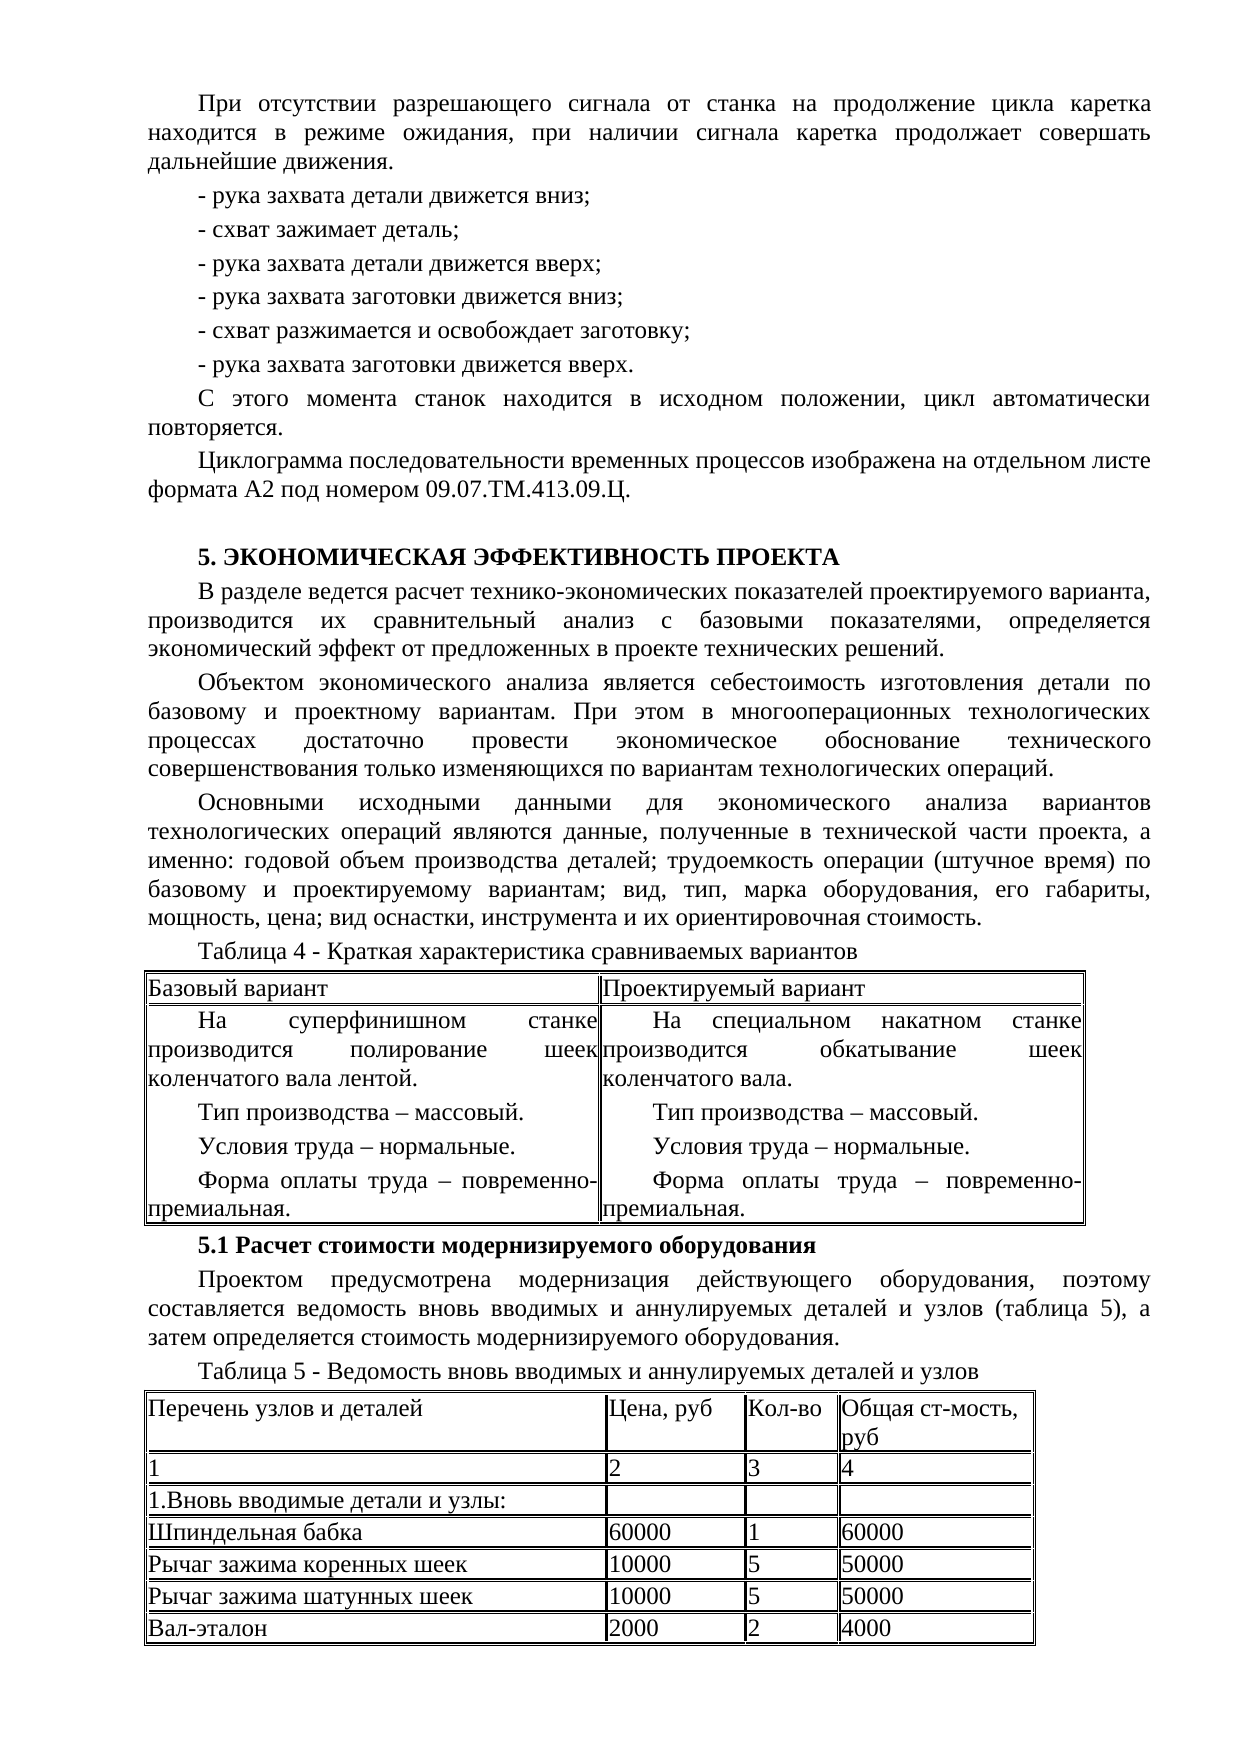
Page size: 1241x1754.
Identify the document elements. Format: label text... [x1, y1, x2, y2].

table_cell 1 [147, 1450, 605, 1482]
text В разделе ведется расчет технико-экономических показателей проектируемого варианта, производится их сравнительный анализ с базовыми показателями, определяется экономический эффект от предложенных в проекте технических решений. [148, 576, 1152, 662]
table_cell На суперфинишном станке производится полирование шеек коленчатого вала лентой. Тип производства – массовый. Условия труда – нормальные. Форма оплаты труда – повременно-премиальная. [147, 1003, 600, 1222]
text 5.1 Расчет стоимости модернизируемого оборудования [148, 1231, 1152, 1259]
text Таблица 5 - Ведомость вновь вводимых и аннулируемых деталей и узлов [148, 1356, 1152, 1384]
text - рука захвата заготовки движется вниз; [148, 281, 1152, 310]
table_cell [841, 1482, 1033, 1514]
table_cell 10000 [608, 1582, 744, 1610]
table_cell 5 [747, 1582, 837, 1610]
text - схват зажимает деталь; [148, 214, 1152, 242]
table_cell 1 [747, 1518, 837, 1546]
table_cell 60000 [608, 1518, 744, 1546]
text Таблица 4 - Краткая характеристика сравниваемых вариантов [148, 936, 1152, 965]
text Проектом предусмотрена модернизация действующего оборудования, поэтому составляется ведомость вновь вводимых и аннулируемых деталей и узлов (таблица 5), а затем определяется стоимость модернизируемого оборудования. [148, 1264, 1152, 1351]
text - схват разжимается и освобождает заготовку; [148, 315, 1152, 344]
table_header Базовый вариант [147, 972, 600, 1002]
text С этого момента станок находится в исходном положении, цикл автоматически повторяется. [148, 383, 1152, 441]
text - рука захвата детали движется вверх; [148, 248, 1152, 276]
text 5. ЭКОНОМИЧЕСКАЯ ЭФФЕКТИВНОСТЬ ПРОЕКТА [148, 542, 1152, 571]
text Объектом экономического анализа является себестоимость изготовления детали по базовому и проектному вариантам. При этом в многооперационных технологических процессах достаточно провести экономическое обоснование технического совершенствования только изменяющихся по вариантам технологических операций. [148, 667, 1152, 782]
table_cell 10000 [608, 1550, 744, 1578]
text Циклограмма последовательности временных процессов изображена на отдельном листе формата А2 под номером 09.07.ТМ.413.09.Ц. [148, 446, 1152, 503]
table_cell 50000 [841, 1578, 1033, 1610]
table_header Проектируемый вариант [600, 974, 1083, 1002]
table_cell 2000 [606, 1614, 745, 1642]
table_cell [747, 1486, 837, 1514]
table_cell 2 [745, 1610, 839, 1642]
table_cell 5 [747, 1550, 837, 1578]
text При отсутствии разрешающего сигнала от станка на продолжение цикла каретка находится в режиме ожидания, при наличии сигнала каретка продолжает совершать дальнейшие движения. [148, 88, 1152, 175]
table_cell 4 [841, 1450, 1033, 1482]
table_cell Рычаг зажима шатунных шеек [147, 1578, 605, 1610]
table_cell [608, 1486, 744, 1514]
table_cell 3 [747, 1454, 837, 1482]
text - рука захвата заготовки движется вверх. [148, 349, 1152, 378]
table_cell 50000 [841, 1546, 1033, 1578]
table_cell 60000 [841, 1514, 1033, 1546]
table_header Кол-во [745, 1391, 839, 1450]
table_cell На специальном накатном станке производится обкатывание шеек коленчатого вала. Тип производства – массовый. Условия труда – нормальные. Форма оплаты труда – повременно-премиальная. [600, 1003, 1083, 1222]
text - рука захвата детали движется вниз; [148, 180, 1152, 209]
text Основными исходными данными для экономического анализа вариантов технологических операций являются данные, полученные в технической части проекта, а именно: годовой объем производства деталей; трудоемкость операции (штучное время) по базовому и проектируемому вариантам; вид, тип, марка оборудования, его габариты, мощность, цена; вид оснастки, инструмента и их ориентировочная стоимость. [148, 787, 1152, 931]
table_cell Вал-эталон [147, 1610, 606, 1642]
table_header Цена, руб [606, 1393, 745, 1450]
table_cell Шпиндельная бабка [147, 1514, 605, 1546]
table_cell 2 [608, 1454, 744, 1482]
table_cell 1.Вновь вводимые детали и узлы: [147, 1482, 605, 1514]
table_cell Рычаг зажима коренных шеек [147, 1546, 605, 1578]
table_header Перечень узлов и деталей [147, 1393, 606, 1450]
table_cell 4000 [839, 1610, 1033, 1642]
table_header Общая ст-мость, руб [839, 1393, 1033, 1450]
